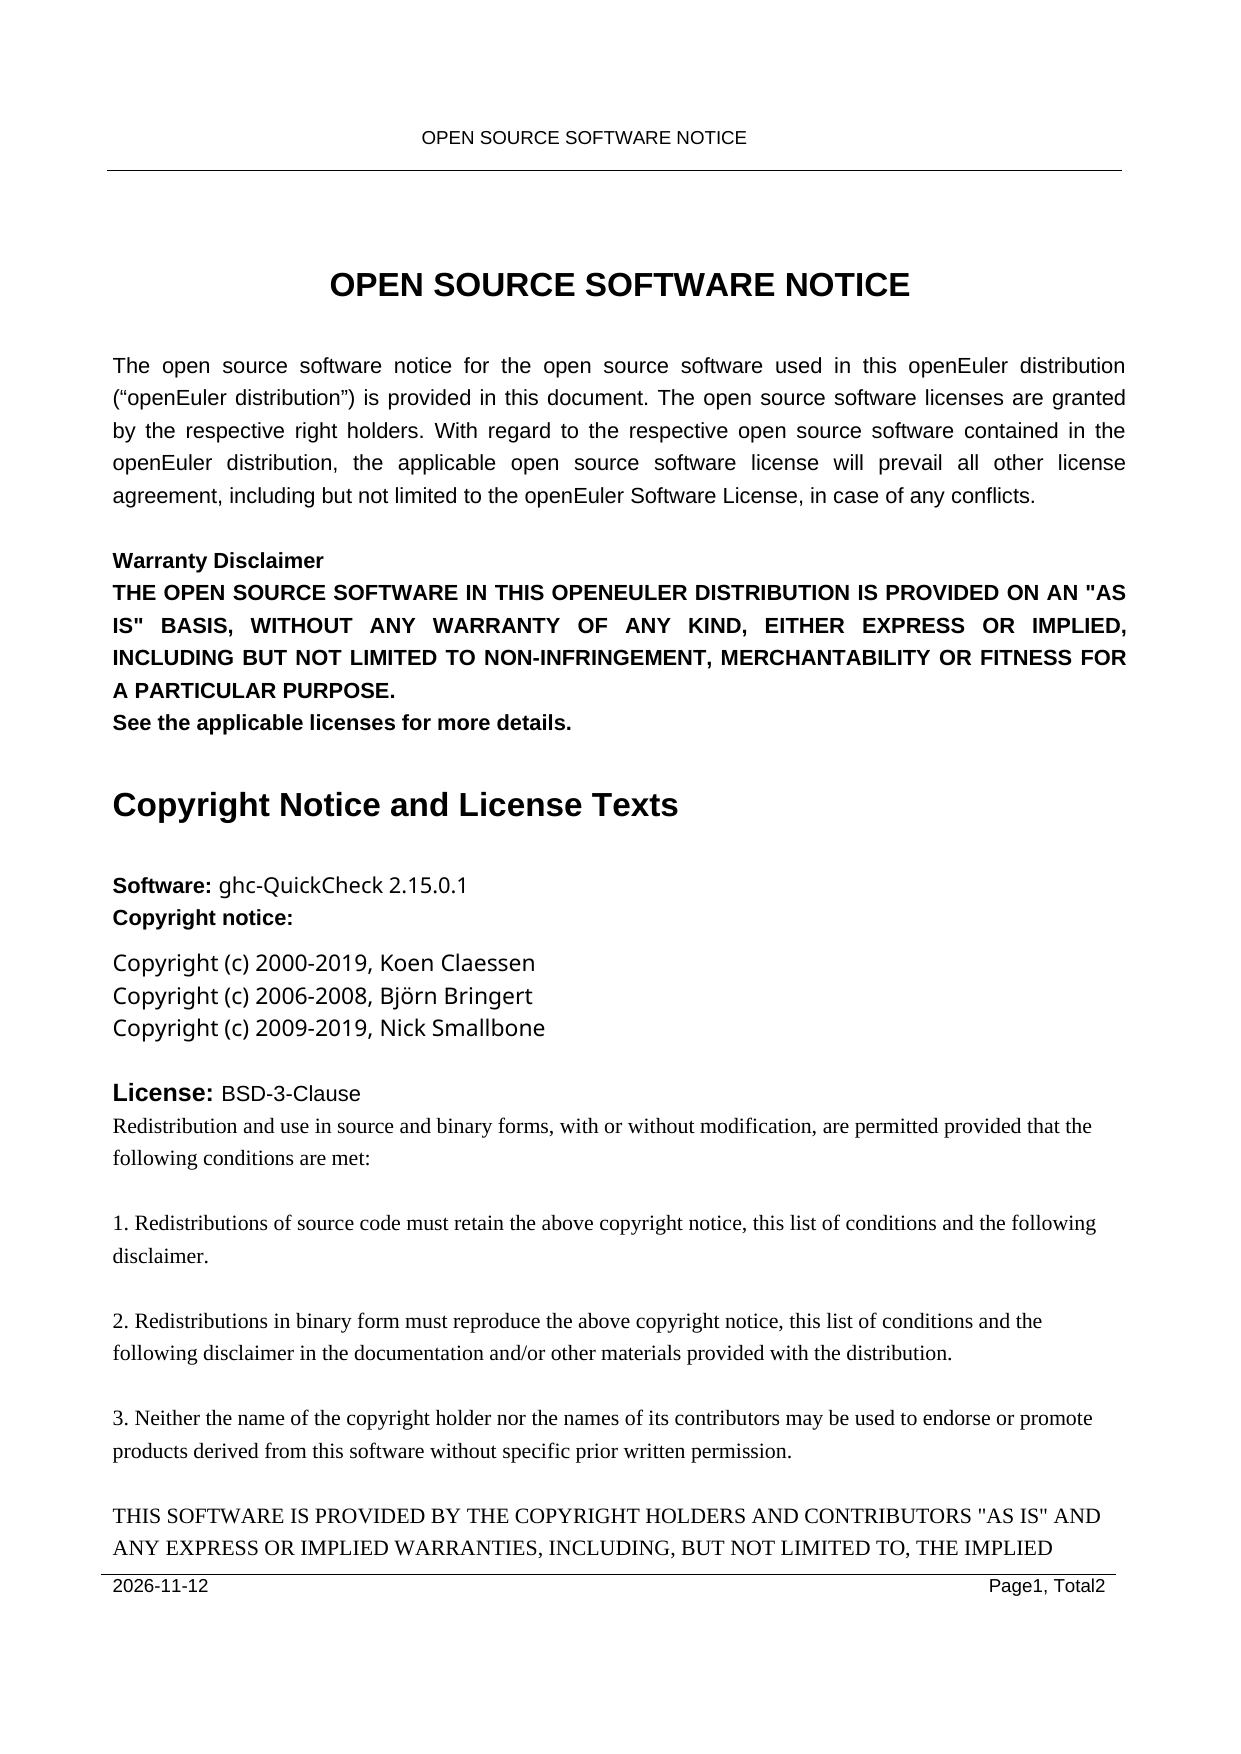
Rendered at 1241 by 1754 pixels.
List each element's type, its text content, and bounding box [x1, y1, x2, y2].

title Software: ghc-QuickCheck 2.15.0.1 [112, 869, 1128, 901]
text License: BSD-3-Clause [112, 1077, 1128, 1109]
text OPEN SOURCE SOFTWARE NOTICE [112, 251, 1128, 316]
text Copyright Notice and License Texts [112, 771, 1128, 836]
text THE OPEN SOURCE SOFTWARE IN THIS OPENEULER DISTRIBUTION IS PROVIDED ON AN "AS IS" BASIS, WITHOUT ANY WARRANTY OF ANY KIND, EITHER EXPRESS OR IMPLIED, INCLUDING BUT NOT LIMITED TO NON-INFRINGEMENT, MERCHANTABILITY OR FITNESS FOR A PARTICULAR PURPOSE. See the applicable licenses for more details. [112, 576, 1128, 739]
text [112, 1109, 1128, 1564]
text The open source software notice for the open source software used in this openEuler distribution (“openEuler distribution”) is provided in this document. The open source software licenses are granted by the respective right holders. With regard to the respective open source software contained in the openEuler distribution, the applicable open source software license will prevail all other license agreement, including but not limited to the openEuler Software License, in case of any conflicts. [112, 349, 1128, 511]
text Copyright notice: [112, 901, 1128, 934]
text Copyright (c) 2000-2019, Koen Claessen Copyright (c) 2006-2008, Björn Bringert Copyright (c) 2009-2019, Nick Smallbone [112, 947, 1128, 1077]
text Warranty Disclaimer [112, 544, 1128, 576]
